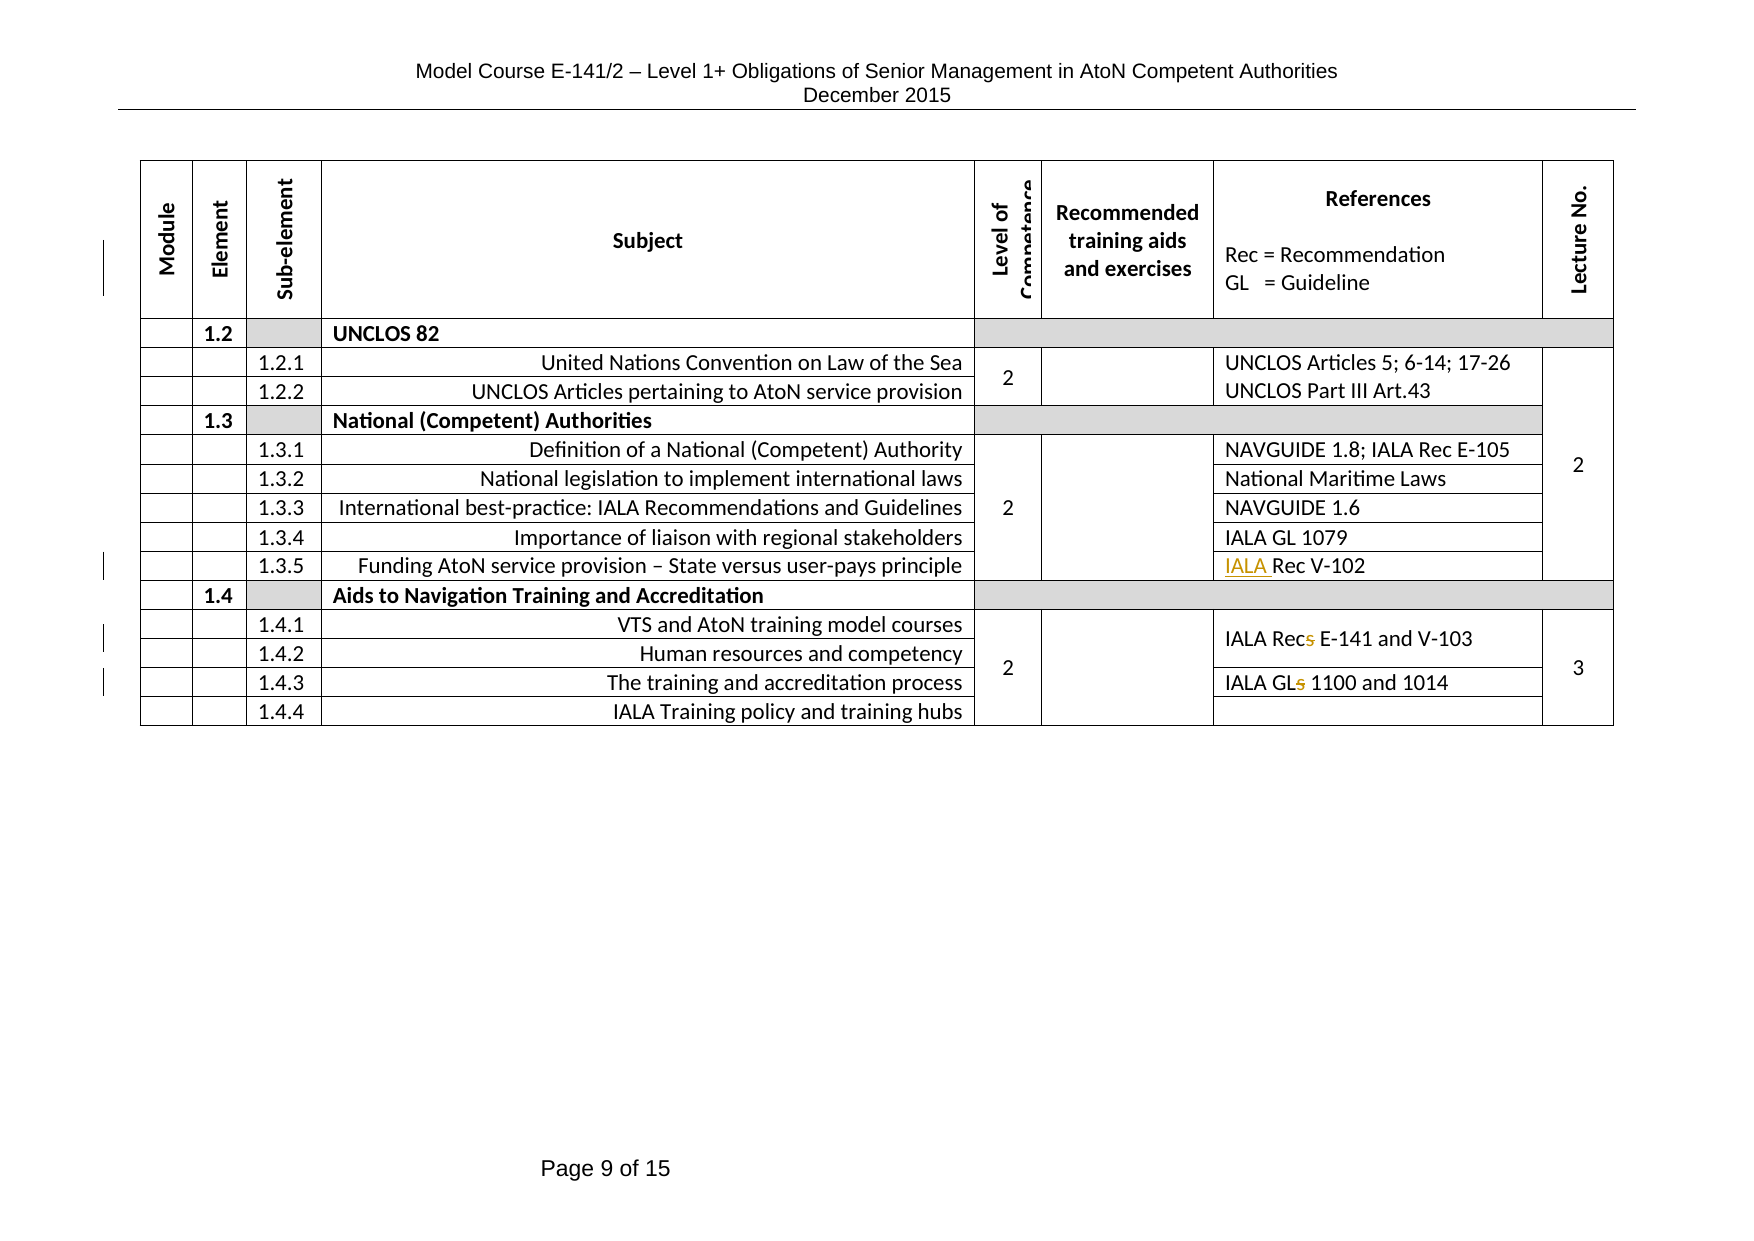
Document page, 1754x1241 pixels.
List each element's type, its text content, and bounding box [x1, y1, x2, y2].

table_cell 2 [975, 435, 1041, 580]
table_cell UNCLOS Articles pertaining to AtoN service provision [322, 377, 974, 405]
table_cell 1.4.4 [247, 697, 321, 725]
table_cell [141, 697, 192, 725]
table_cell [975, 319, 1613, 347]
table_cell 1.4.3 [247, 668, 321, 696]
table_cell Aids to Navigation Training and Accreditation [322, 581, 974, 609]
table_cell 3 [1543, 610, 1613, 725]
table_cell [247, 581, 321, 609]
table_cell [1214, 697, 1542, 725]
table_cell 1.4.1 [247, 610, 321, 638]
table_cell [193, 348, 246, 376]
table_cell [193, 465, 246, 492]
table_cell 2 [975, 610, 1041, 725]
table_cell 1.3.4 [247, 523, 321, 551]
table_cell Rec V-102 [1214, 552, 1542, 580]
table_cell IALA GL 1100 and 1014 [1214, 668, 1542, 696]
table_cell Funding AtoN service provision – State versus user-pays principle [322, 552, 974, 580]
table_cell 1.4 [193, 581, 246, 609]
table_cell 2 [1543, 348, 1613, 580]
table_cell [193, 697, 246, 725]
table_cell [141, 465, 192, 492]
table_cell 1.3.1 [247, 435, 321, 463]
table_cell National (Competent) Authorities [322, 406, 974, 434]
table_cell [193, 377, 246, 405]
table_cell Definition of a National (Competent) Authority [322, 435, 974, 463]
table_cell [141, 377, 192, 405]
table_cell [141, 610, 192, 638]
table_cell IALA GL 1079 [1214, 523, 1542, 551]
table_cell UNCLOS Articles 5; 6-14; 17-26 UNCLOS Part III Art.43 [1214, 348, 1542, 405]
table_cell VTS and AtoN training model courses [322, 610, 974, 638]
table_cell [193, 435, 246, 463]
table_cell National legislation to implement international laws [322, 465, 974, 492]
table_cell 1.2 [193, 319, 246, 347]
table_cell [193, 610, 246, 638]
table_cell [141, 552, 192, 580]
table_cell [193, 523, 246, 551]
table_cell [975, 406, 1542, 434]
table_cell 1.4.2 [247, 639, 321, 667]
table_cell IALA Training policy and training hubs [322, 697, 974, 725]
table_cell [141, 494, 192, 522]
table_cell 1.3.2 [247, 465, 321, 492]
table_cell [141, 435, 192, 463]
table_cell Human resources and competency [322, 639, 974, 667]
table_cell 1.3.5 [247, 552, 321, 580]
table_header Subject [322, 161, 974, 318]
table_cell [193, 494, 246, 522]
table_cell [247, 319, 321, 347]
table_cell [193, 552, 246, 580]
table_cell 1.2.2 [247, 377, 321, 405]
table_cell The training and accreditation process [322, 668, 974, 696]
table_cell 2 [975, 348, 1041, 405]
table_cell [141, 668, 192, 696]
table_cell [1042, 610, 1213, 725]
table_header Sub-element [247, 161, 321, 318]
table_header References Rec = Recommendation GL = Guideline [1214, 161, 1542, 318]
table_cell 1.3 [193, 406, 246, 434]
table_cell National Maritime Laws [1214, 465, 1542, 492]
table_header Level of Competence [975, 161, 1041, 318]
table_cell IALA Rec E-141 and V-103 [1214, 610, 1542, 667]
table_cell [247, 406, 321, 434]
table_cell [193, 668, 246, 696]
table_cell [141, 523, 192, 551]
table_cell [141, 581, 192, 609]
table_cell International best-practice: IALA Recommendations and Guidelines [322, 494, 974, 522]
table_header Element [193, 161, 246, 318]
table_cell United Nations Convention on Law of the Sea [322, 348, 974, 376]
table_cell [141, 348, 192, 376]
table_cell NAVGUIDE 1.6 [1214, 494, 1542, 522]
table_cell [1042, 435, 1213, 580]
table_cell NAVGUIDE 1.8; IALA Rec E-105 [1214, 435, 1542, 463]
table_cell 1.3.3 [247, 494, 321, 522]
table_cell [975, 581, 1613, 609]
table_header Module [141, 161, 192, 318]
table_cell UNCLOS 82 [322, 319, 974, 347]
table_header Recommended training aids and exercises [1042, 161, 1213, 318]
table_cell [1042, 348, 1213, 405]
table_cell [141, 639, 192, 667]
table_cell [193, 639, 246, 667]
table_header Lecture No. [1543, 161, 1613, 318]
table_cell Importance of liaison with regional stakeholders [322, 523, 974, 551]
table_cell 1.2.1 [247, 348, 321, 376]
table_cell [141, 406, 192, 434]
table_cell [141, 319, 192, 347]
